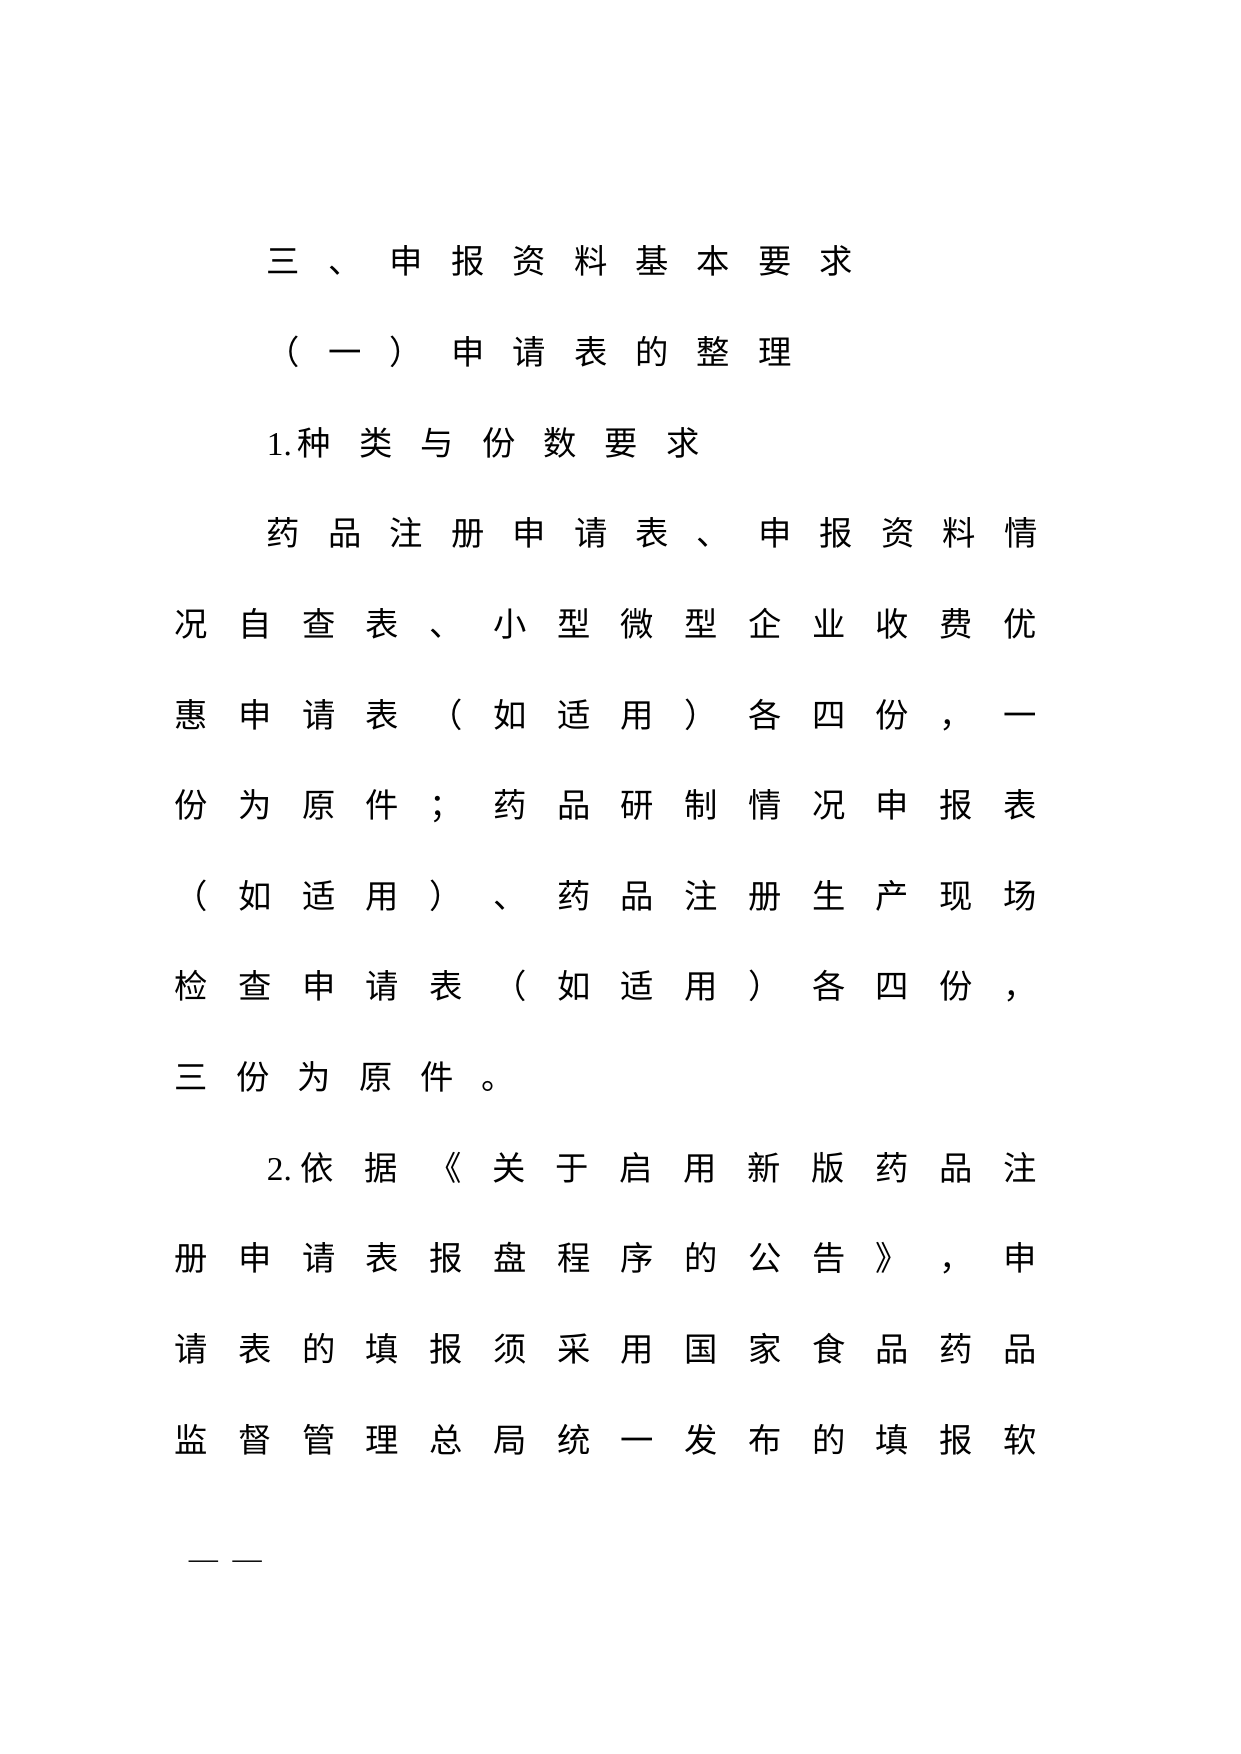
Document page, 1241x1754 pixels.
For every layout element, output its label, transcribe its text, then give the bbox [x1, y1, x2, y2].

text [174, 1120, 1066, 1483]
text 1.种类与份数要求 [174, 395, 1066, 486]
text 药品注册申请表、申报资料情况自查表、小型微型企业收费优惠申请表（如适用）各四份，一份为原件；药品研制情况申报表（如适用）、药品注册生产现场检查申请表（如适用）各四份，三份为原件。 [174, 486, 1066, 1120]
subtitle （一）申请表的整理 [174, 305, 1066, 395]
subtitle 三、申报资料基本要求 [174, 214, 1066, 305]
